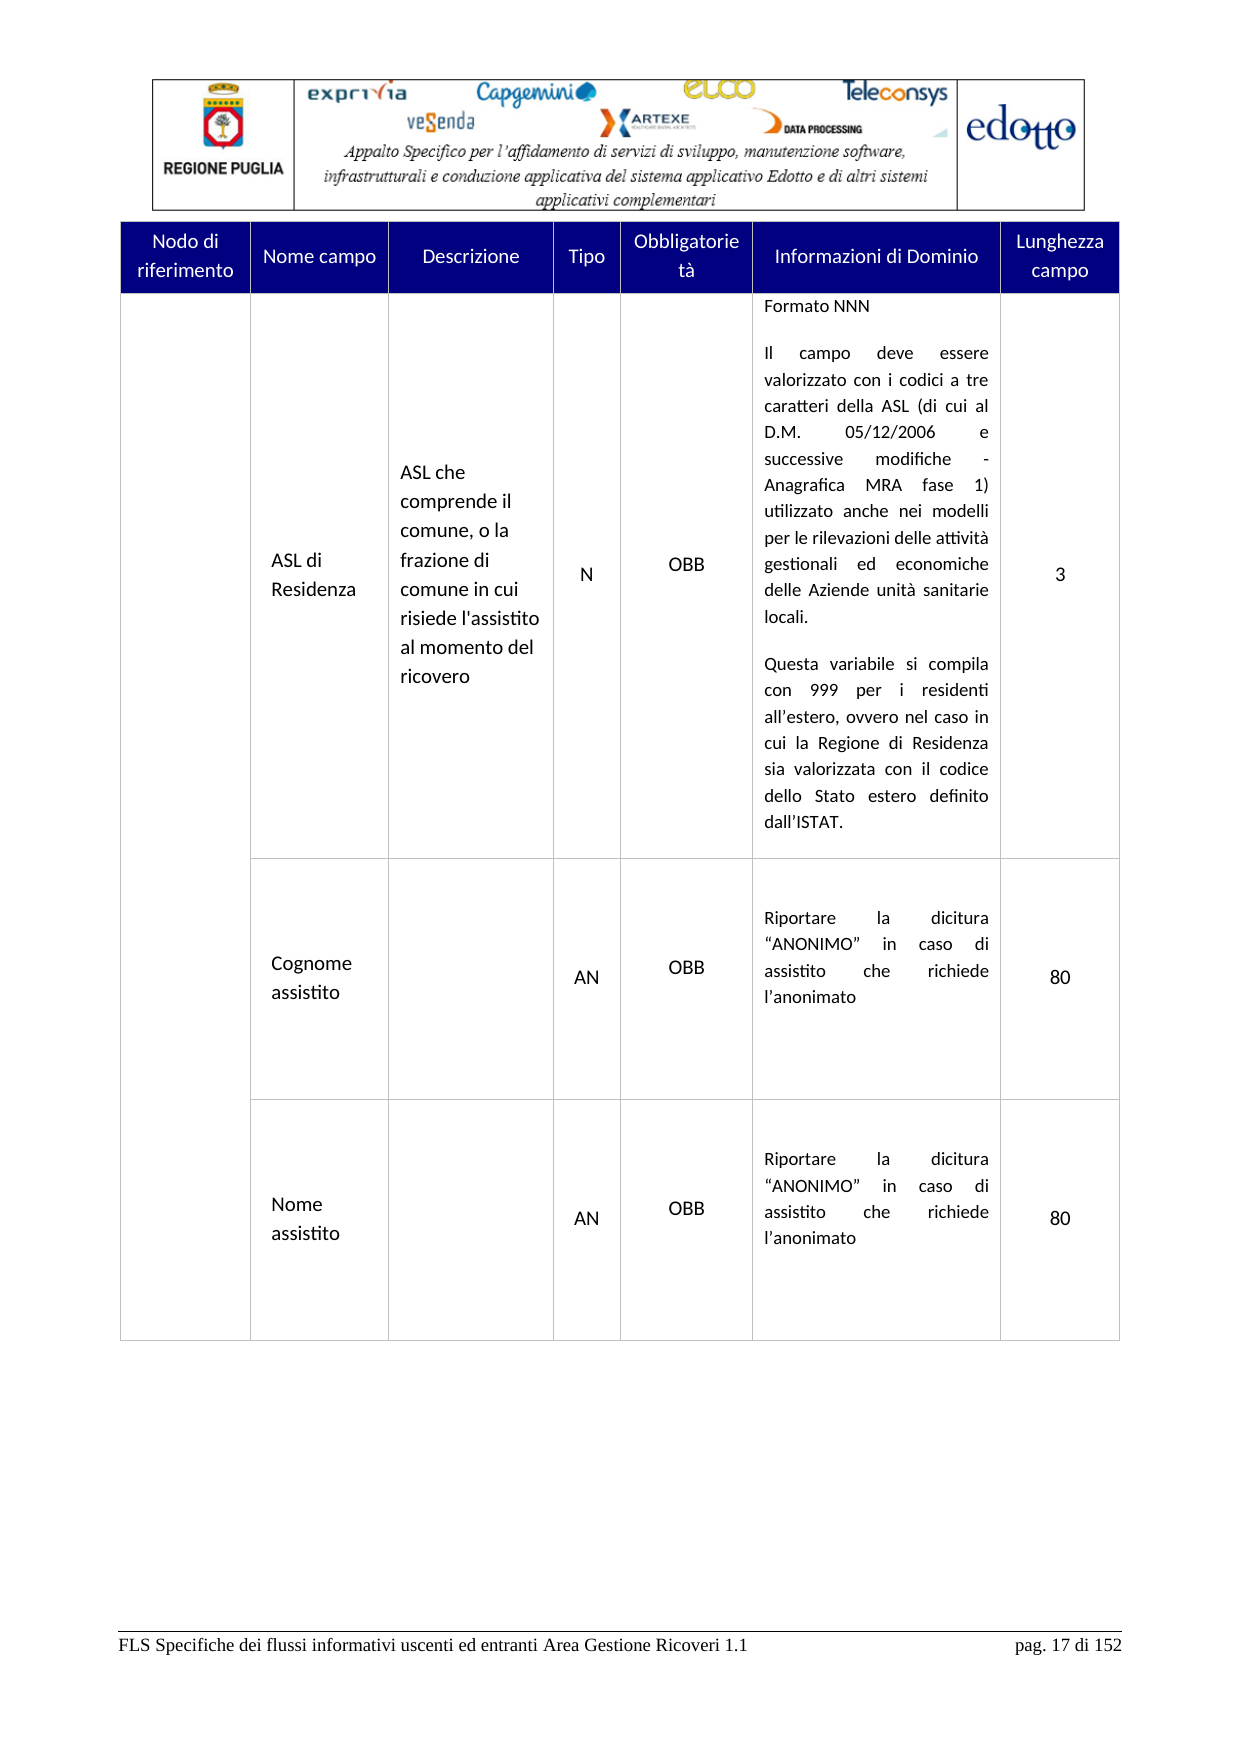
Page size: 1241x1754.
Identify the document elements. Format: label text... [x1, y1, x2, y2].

table_header Nome campo [251, 222, 388, 293]
table_cell 80 [1001, 859, 1119, 1099]
table_cell Riportare la dicitura “ANONIMO” in caso di assistito che richiede l’anonimato [753, 859, 1000, 1099]
table_header Descrizione [389, 222, 553, 293]
table_cell [389, 859, 553, 1099]
table_cell OBB [621, 294, 752, 858]
table_cell Formato NNN Il campo deve essere valorizzato con i codici a tre caratteri della ASL (di cui al D.M. 05/12/2006 e successive modifiche - Anagrafica MRA fase 1) utilizzato anche nei modelli per le rilevazioni delle attività gestionali ed economiche delle Aziende unità sanitarie locali. Questa variabile si compila con 999 per i residenti all’estero, ovvero nel caso in cui la Regione di Residenza sia valorizzata con il codice dello Stato estero definito dall’ISTAT. [753, 294, 1000, 858]
table_header Informazioni di Dominio [753, 222, 1000, 293]
picture [147, 73, 1093, 218]
table_cell AN [554, 859, 620, 1099]
table_cell Riportare la dicitura “ANONIMO” in caso di assistito che richiede l’anonimato [753, 1100, 1000, 1340]
table_cell 3 [1001, 294, 1119, 858]
table_header Nodo di riferimento [121, 222, 250, 293]
table_cell Cognome assistito [251, 859, 388, 1099]
table_cell 80 [1001, 1100, 1119, 1340]
table_cell ASL di Residenza [251, 294, 388, 858]
table_header Lunghezza campo [1001, 222, 1119, 293]
table_header Tipo [554, 222, 620, 293]
table_cell AN [554, 1100, 620, 1340]
table_cell N [554, 294, 620, 858]
table_cell [389, 1100, 553, 1340]
table_cell Nome assistito [251, 1100, 388, 1340]
table_header Obbligatorietà [621, 222, 752, 293]
table_cell OBB [621, 1100, 752, 1340]
table_cell ASL che comprende il comune, o la frazione di comune in cui risiede l'assistito al momento del ricovero [389, 294, 553, 858]
table_cell OBB [621, 859, 752, 1099]
